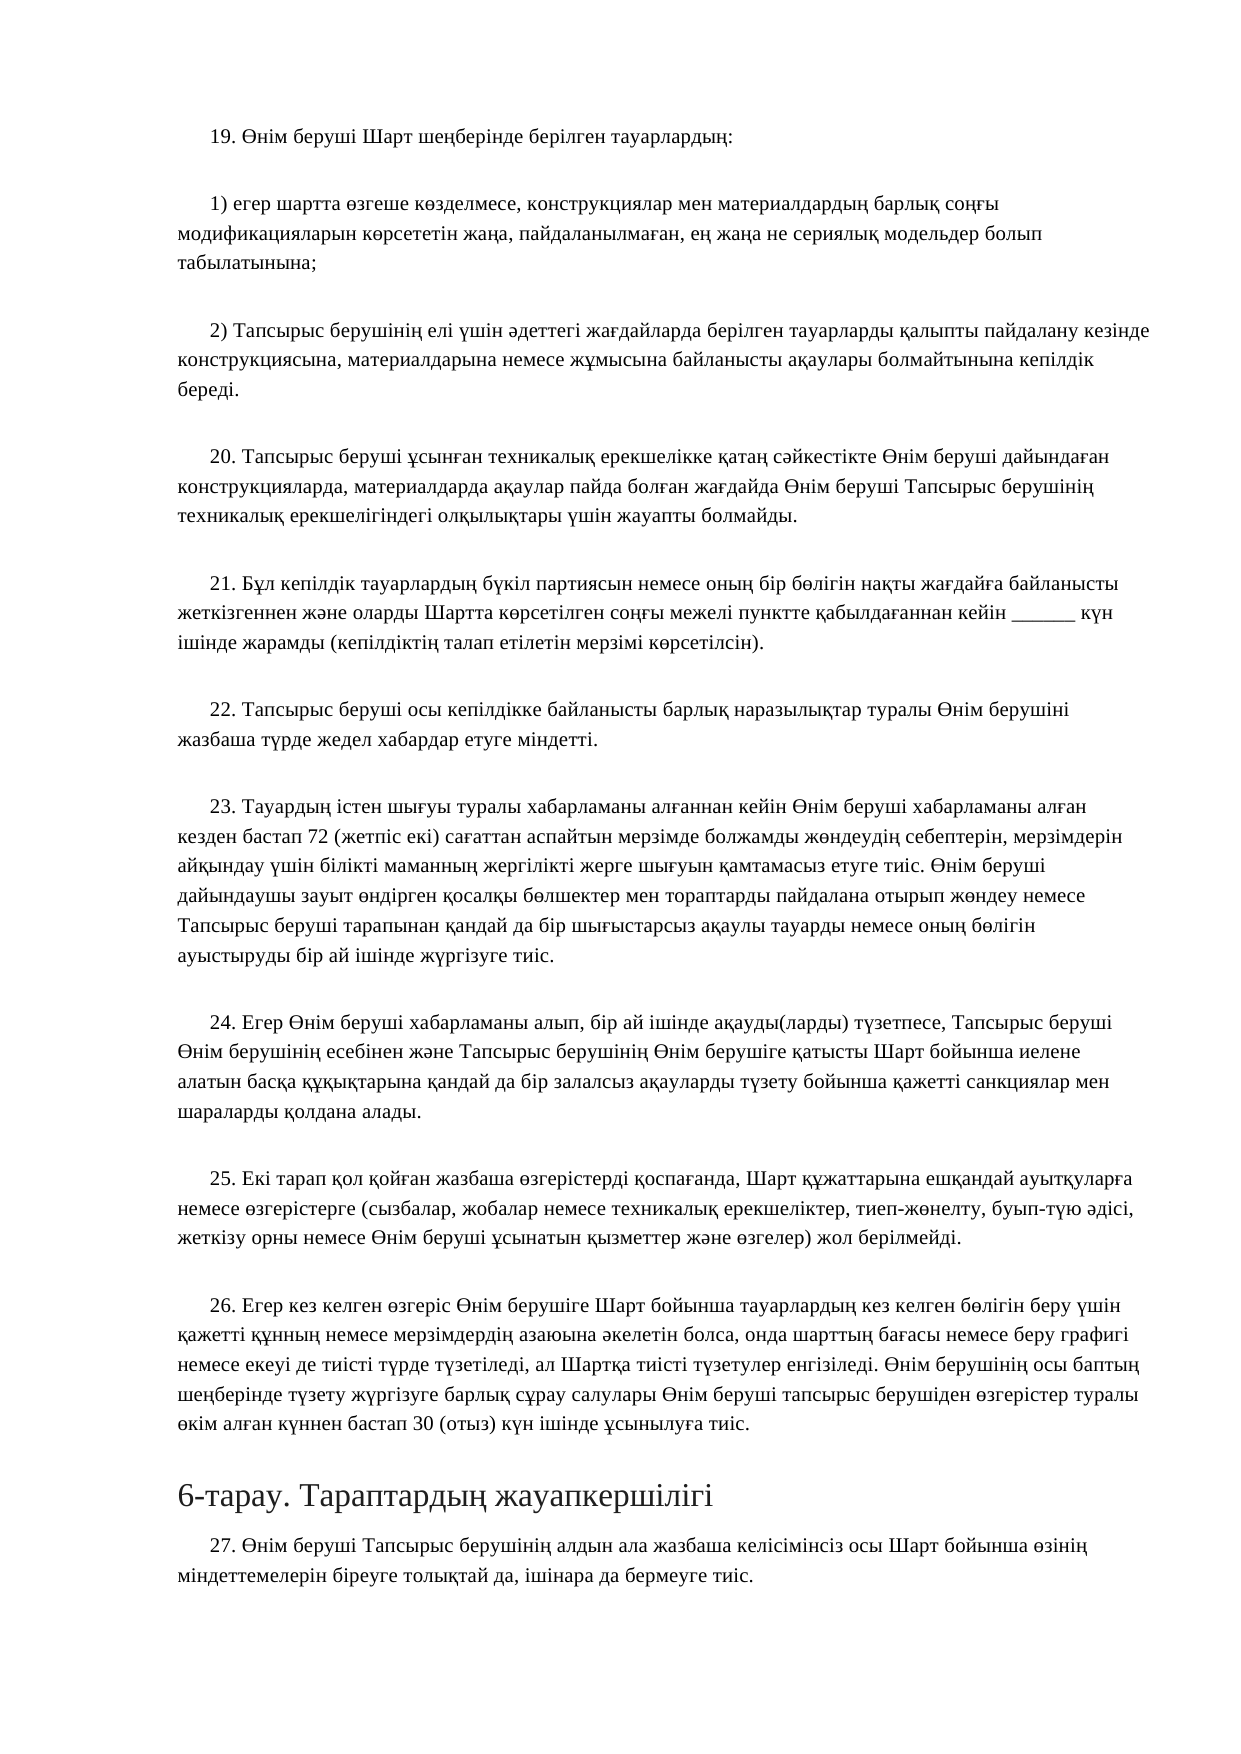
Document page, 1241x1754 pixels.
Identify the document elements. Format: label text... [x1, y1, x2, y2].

subtitle 6-тарау. Тараптардың жауапкершілігі [177, 1473, 1152, 1513]
text 19. Өнім беруші Шарт шеңберінде берілген тауарлардың: [177, 118, 1152, 148]
text 2) Тапсырыс берушінің елі үшін әдеттегі жағдайларда берілген тауарларды қалыпты пайдалану кезінде конструкциясына, материалдарына немесе жұмысына байланысты ақаулары болмайтынына кепілдік береді. [177, 312, 1152, 401]
text 21. Бұл кепілдік тауарлардың бүкіл партиясын немесе оның бір бөлігін нақты жағдайға байланысты жеткізгеннен және оларды Шартта көрсетілген соңғы межелі пунктте қабылдағаннан кейін ______ күн ішінде жарамды (кепілдіктің талап етілетін мерзімі көрсетілсін). [177, 565, 1152, 654]
text 25. Екі тарап қол қойған жазбаша өзгерістерді қоспағанда, Шарт құжаттарына ешқандай ауытқуларға немесе өзгерістерге (сызбалар, жобалар немесе техникалық ерекшеліктер, тиеп-жөнелту, буып-түю әдісі, жеткізу орны немесе Өнім беруші ұсынатын қызметтер және өзгелер) жол берілмейді. [177, 1160, 1152, 1249]
text 22. Тапсырыс беруші осы кепілдікке байланысты барлық наразылықтар туралы Өнім берушіні жазбаша түрде жедел хабардар етуге міндетті. [177, 692, 1152, 751]
text 1) егер шартта өзгеше көзделмесе, конструкциялар мен материалдардың барлық соңғы модификацияларын көрсететін жаңа, пайдаланылмаған, ең жаңа не сериялық модельдер болып табылатынына; [177, 185, 1152, 274]
text 24. Егер Өнім беруші хабарламаны алып, бір ай ішінде ақауды(ларды) түзетпесе, Тапсырыс беруші Өнім берушінің есебінен және Тапсырыс берушінің Өнім берушіге қатысты Шарт бойынша иелене алатын басқа құқықтарына қандай да бір залалсыз ақауларды түзету бойынша қажетті санкциялар мен шараларды қолдана алады. [177, 1004, 1152, 1123]
text 23. Тауардың істен шығуы туралы хабарламаны алғаннан кейін Өнім беруші хабарламаны алған кезден бастап 72 (жетпіс екі) сағаттан аспайтын мерзімде болжамды жөндеудің себептерін, мерзімдерін айқындау үшін білікті маманның жергілікті жерге шығуын қамтамасыз етуге тиіс. Өнім беруші дайындаушы зауыт өндірген қосалқы бөлшектер мен тораптарды пайдалана отырып жөндеу немесе Тапсырыс беруші тарапынан қандай да бір шығыстарсыз ақаулы тауарды немесе оның бөлігін ауыстыруды бір ай ішінде жүргізуге тиіс. [177, 788, 1152, 967]
text 20. Тапсырыс беруші ұсынған техникалық ерекшелікке қатаң сәйкестікте Өнім беруші дайындаған конструкцияларда, материалдарда ақаулар пайда болған жағдайда Өнім беруші Тапсырыс берушінің техникалық ерекшелігіндегі олқылықтары үшін жауапты болмайды. [177, 438, 1152, 527]
text 27. Өнім беруші Тапсырыс берушінің алдын ала жазбаша келісімінсіз осы Шарт бойынша өзінің міндеттемелерін біреуге толықтай да, ішінара да бермеуге тиіс. [177, 1527, 1152, 1587]
text 26. Егер кез келген өзгеріс Өнім берушіге Шарт бойынша тауарлардың кез келген бөлігін беру үшін қажетті құнның немесе мерзімдердің азаюына әкелетін болса, онда шарттың бағасы немесе беру графигі немесе екеуі де тиісті түрде түзетіледі, ал Шартқа тиісті түзетулер енгізіледі. Өнім берушінің осы баптың шеңберінде түзету жүргізуге барлық сұрау салулары Өнім беруші тапсырыс берушіден өзгерістер туралы өкім алған күннен бастап 30 (отыз) күн ішінде ұсынылуға тиіс. [177, 1287, 1152, 1435]
